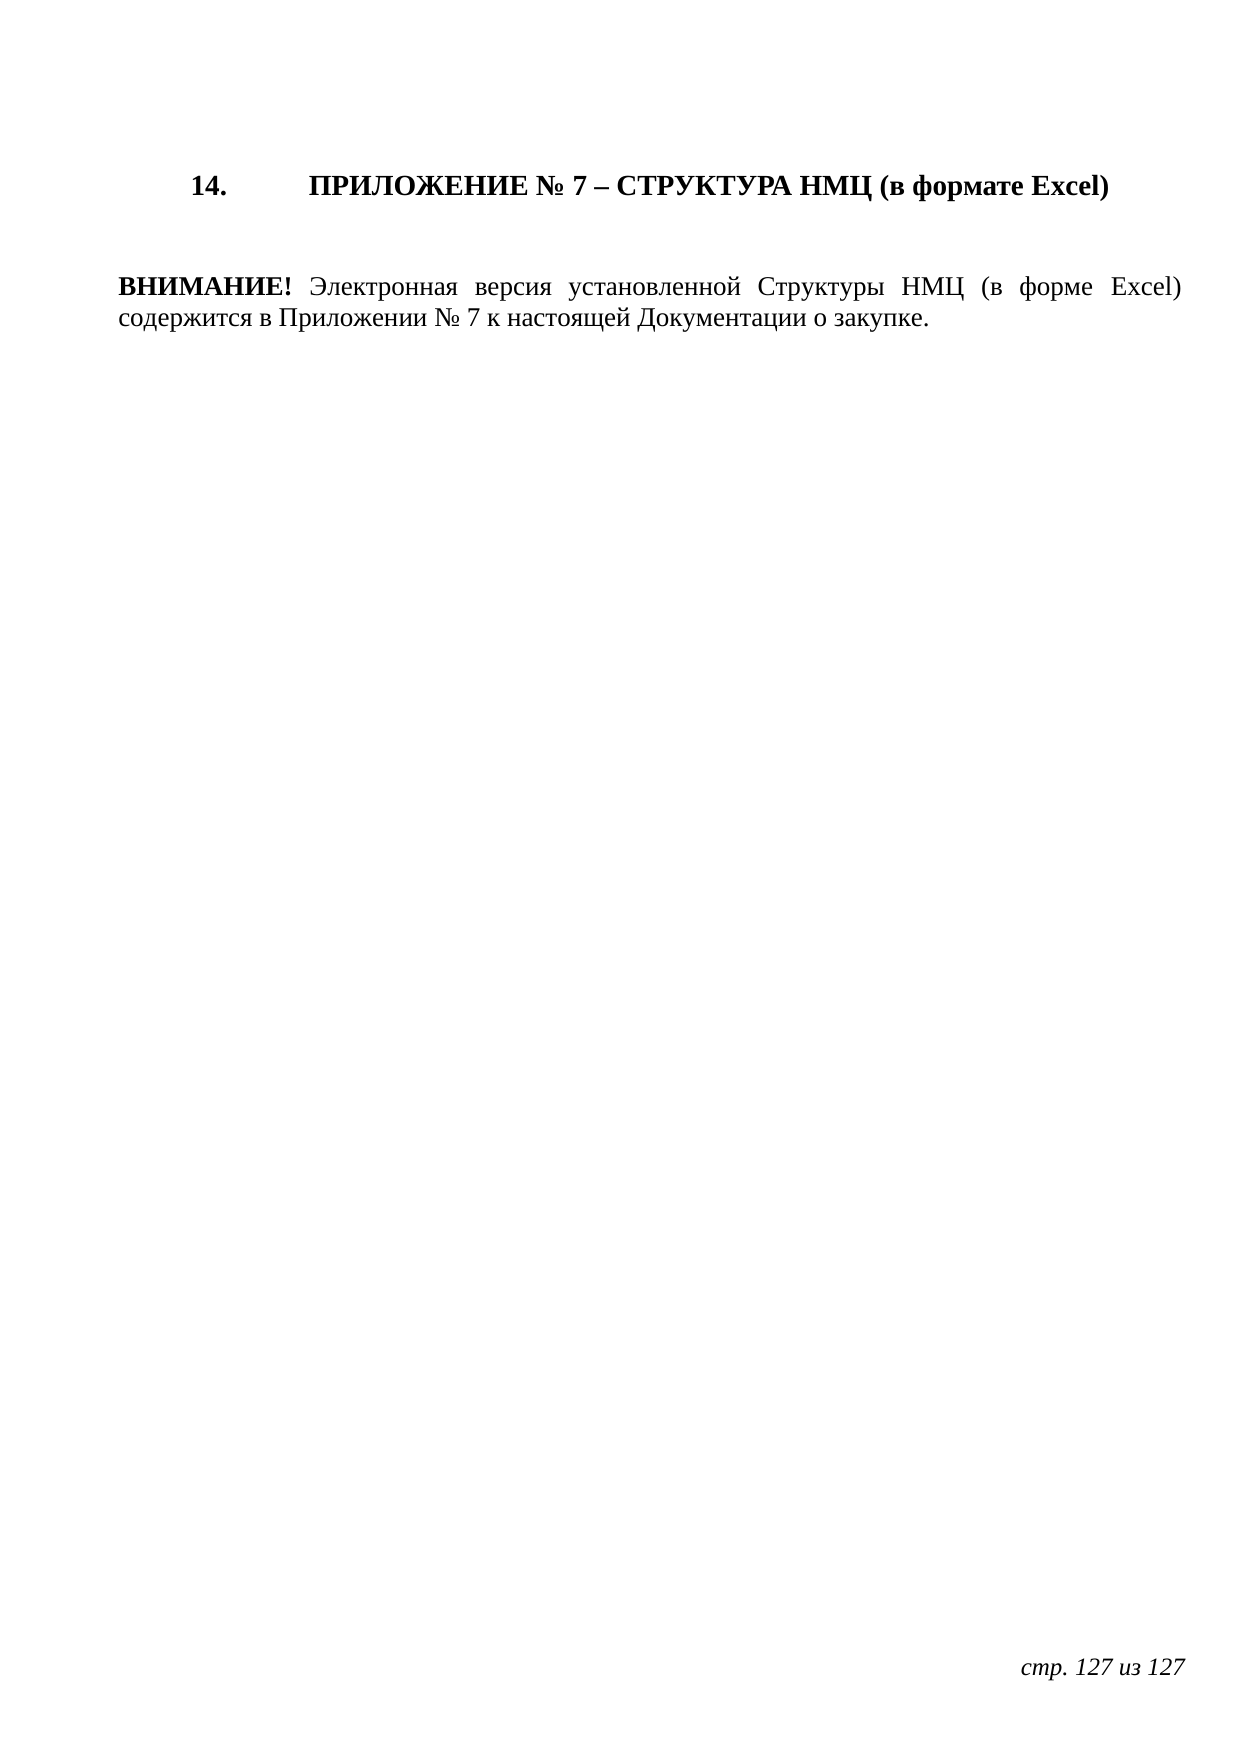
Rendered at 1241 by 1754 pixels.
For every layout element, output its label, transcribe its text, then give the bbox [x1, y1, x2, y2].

text ВНИМАНИЕ! Электронная версия установленной Структуры НМЦ (в форме Excel) содержится в Приложении № 7 к настоящей Документации о закупке. [118, 270, 1181, 333]
subtitle ПРИЛОЖЕНИЕ № 7 – СТРУКТУРА НМЦ (в формате Excel) [118, 168, 1181, 202]
